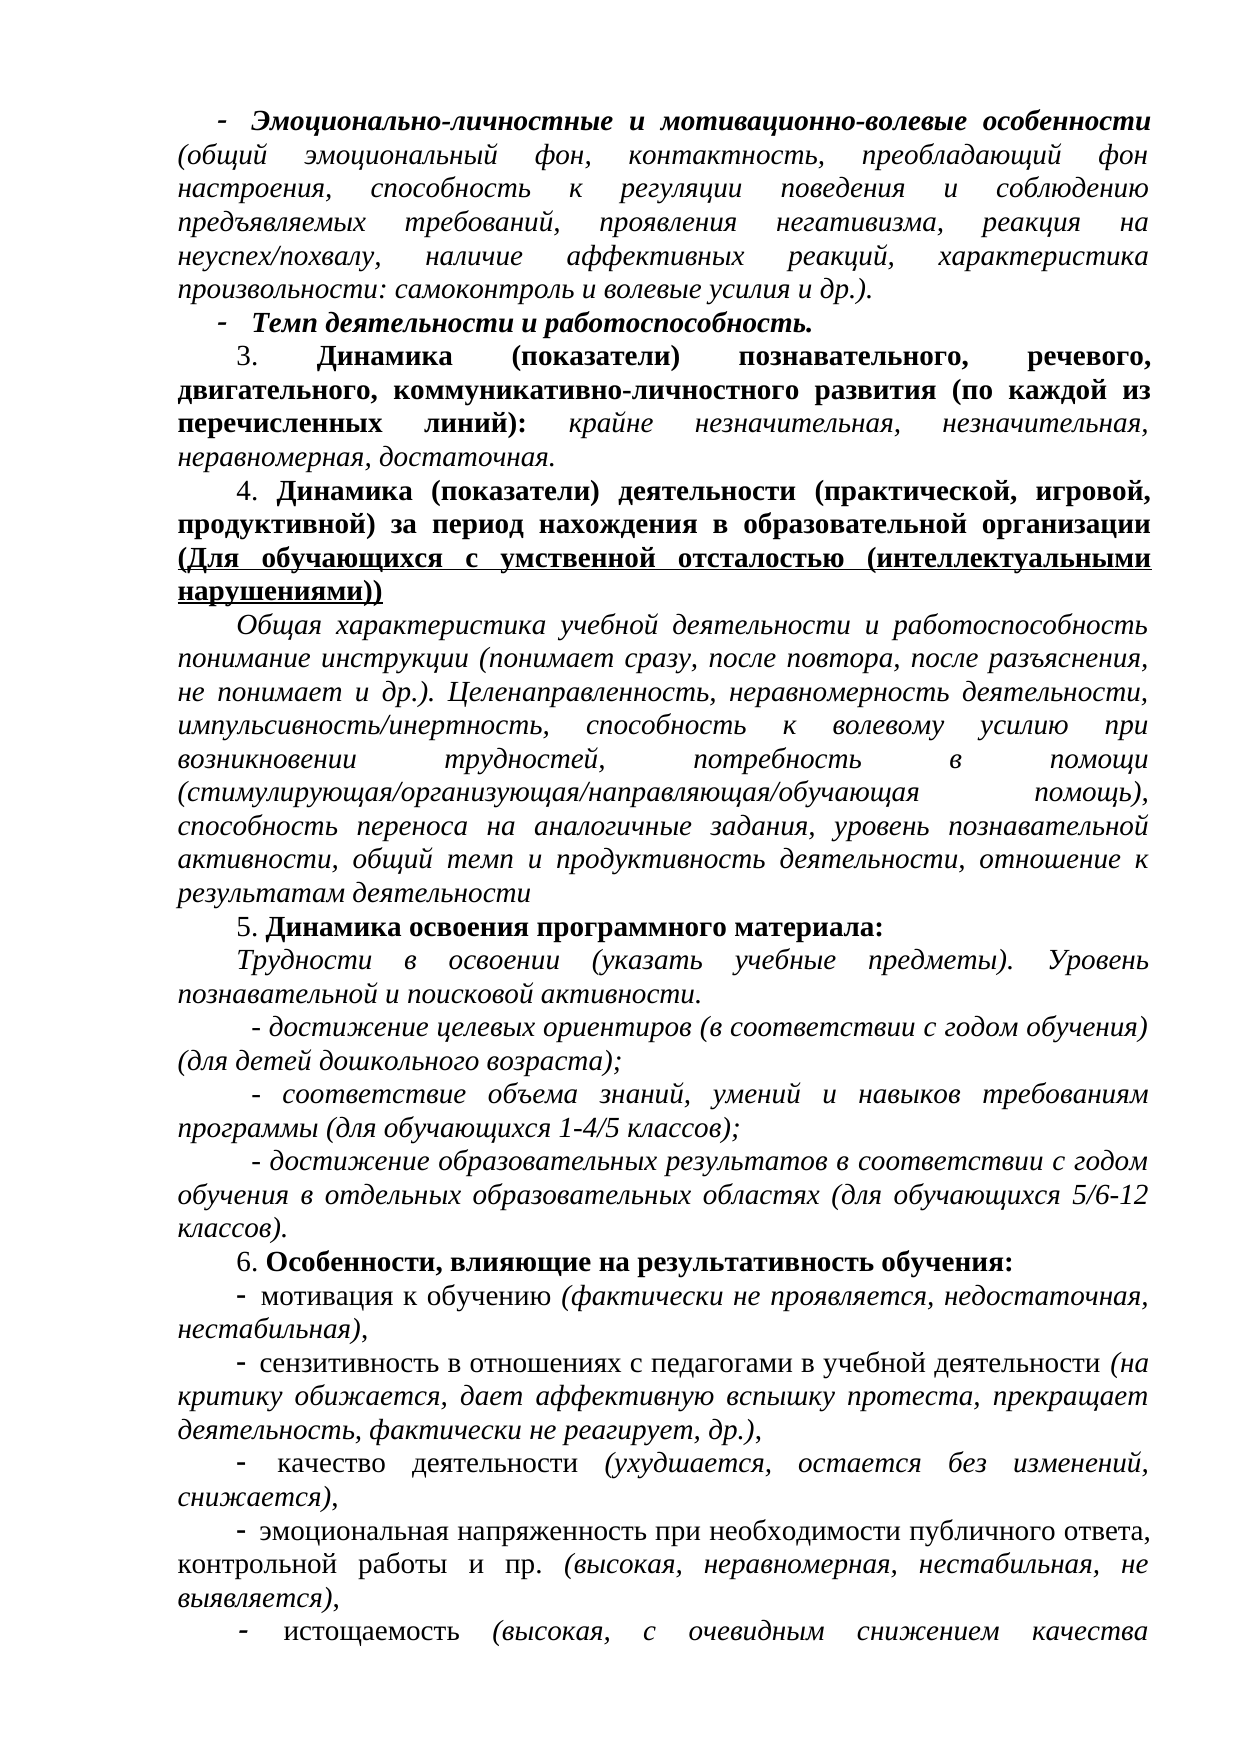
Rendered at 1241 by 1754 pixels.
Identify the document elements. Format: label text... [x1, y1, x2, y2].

list эмоциональная напряженность при необходимости публичного ответа, контрольной работы и пр. (высокая, неравномерная, нестабильная, не выявляется), [177, 1513, 1152, 1613]
list качество деятельности (ухудшается, остается без изменений, снижается), [177, 1446, 1152, 1513]
text Трудности в освоении (указать учебные предметы). Уровень познавательной и поисковой активности. [177, 942, 1152, 1009]
text - достижение образовательных результатов в соответствии с годом обучения в отдельных образовательных областях (для обучающихся 5/6-12 классов). [177, 1143, 1152, 1244]
text 4. Динамика (показатели) деятельности (практической, игровой, продуктивной) за период нахождения в образовательной организации (Для обучающихся с умственной отсталостью (интеллектуальными нарушениями)) [177, 570, 1152, 607]
text 3. Динамика (показатели) познавательного, речевого, двигательного, коммуникативно-личностного развития (по каждой из перечисленных линий): крайне незначительная, незначительная, неравномерная, достаточная. [177, 338, 1152, 473]
text - достижение целевых ориентиров (в соответствии с годом обучения) (для детей дошкольного возраста); [177, 1009, 1152, 1076]
list Эмоционально-личностные и мотивационно-волевые особенности (общий эмоциональный фон, контактность, преобладающий фон настроения, способность к регуляции поведения и соблюдению предъявляемых требований, проявления негативизма, реакция на неуспех/похвалу, наличие аффективных реакций, характеристика произвольности: самоконтроль и волевые усилия и др.). [177, 103, 1152, 305]
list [177, 1613, 1152, 1647]
list мотивация к обучению (фактически не проявляется, недостаточная, нестабильная), [177, 1278, 1152, 1345]
text Общая характеристика учебной деятельности и работоспособность понимание инструкции (понимает сразу, после повтора, после разъяснения, не понимает и др.). Целенаправленность, неравномерность деятельности, импульсивность/инертность, способность к волевому усилию при возникновении трудностей, потребность в помощи (стимулирующая/организующая/направляющая/обучающая помощь), способность переноса на аналогичные задания, уровень познавательной активности, общий темп и продуктивность деятельности, отношение к результатам деятельности [177, 607, 1152, 909]
list сензитивность в отношениях с педагогами в учебной деятельности (на критику обижается, дает аффективную вспышку протеста, прекращает деятельность, фактически не реагирует, др.), [177, 1345, 1152, 1446]
text 6. Особенности, влияющие на результативность обучения: [177, 1244, 1152, 1278]
text - соответствие объема знаний, умений и навыков требованиям программы (для обучающихся 1-4/5 классов); [177, 1076, 1152, 1143]
list Темп деятельности и работоспособность. [177, 305, 1152, 338]
text 5. Динамика освоения программного материала: [177, 909, 1152, 942]
text 4. Динамика (показатели) деятельности (практической, игровой, продуктивной) за период нахождения в образовательной организации (Для обучающихся с умственной отсталостью (интеллектуальными нарушениями)) [177, 473, 1152, 569]
